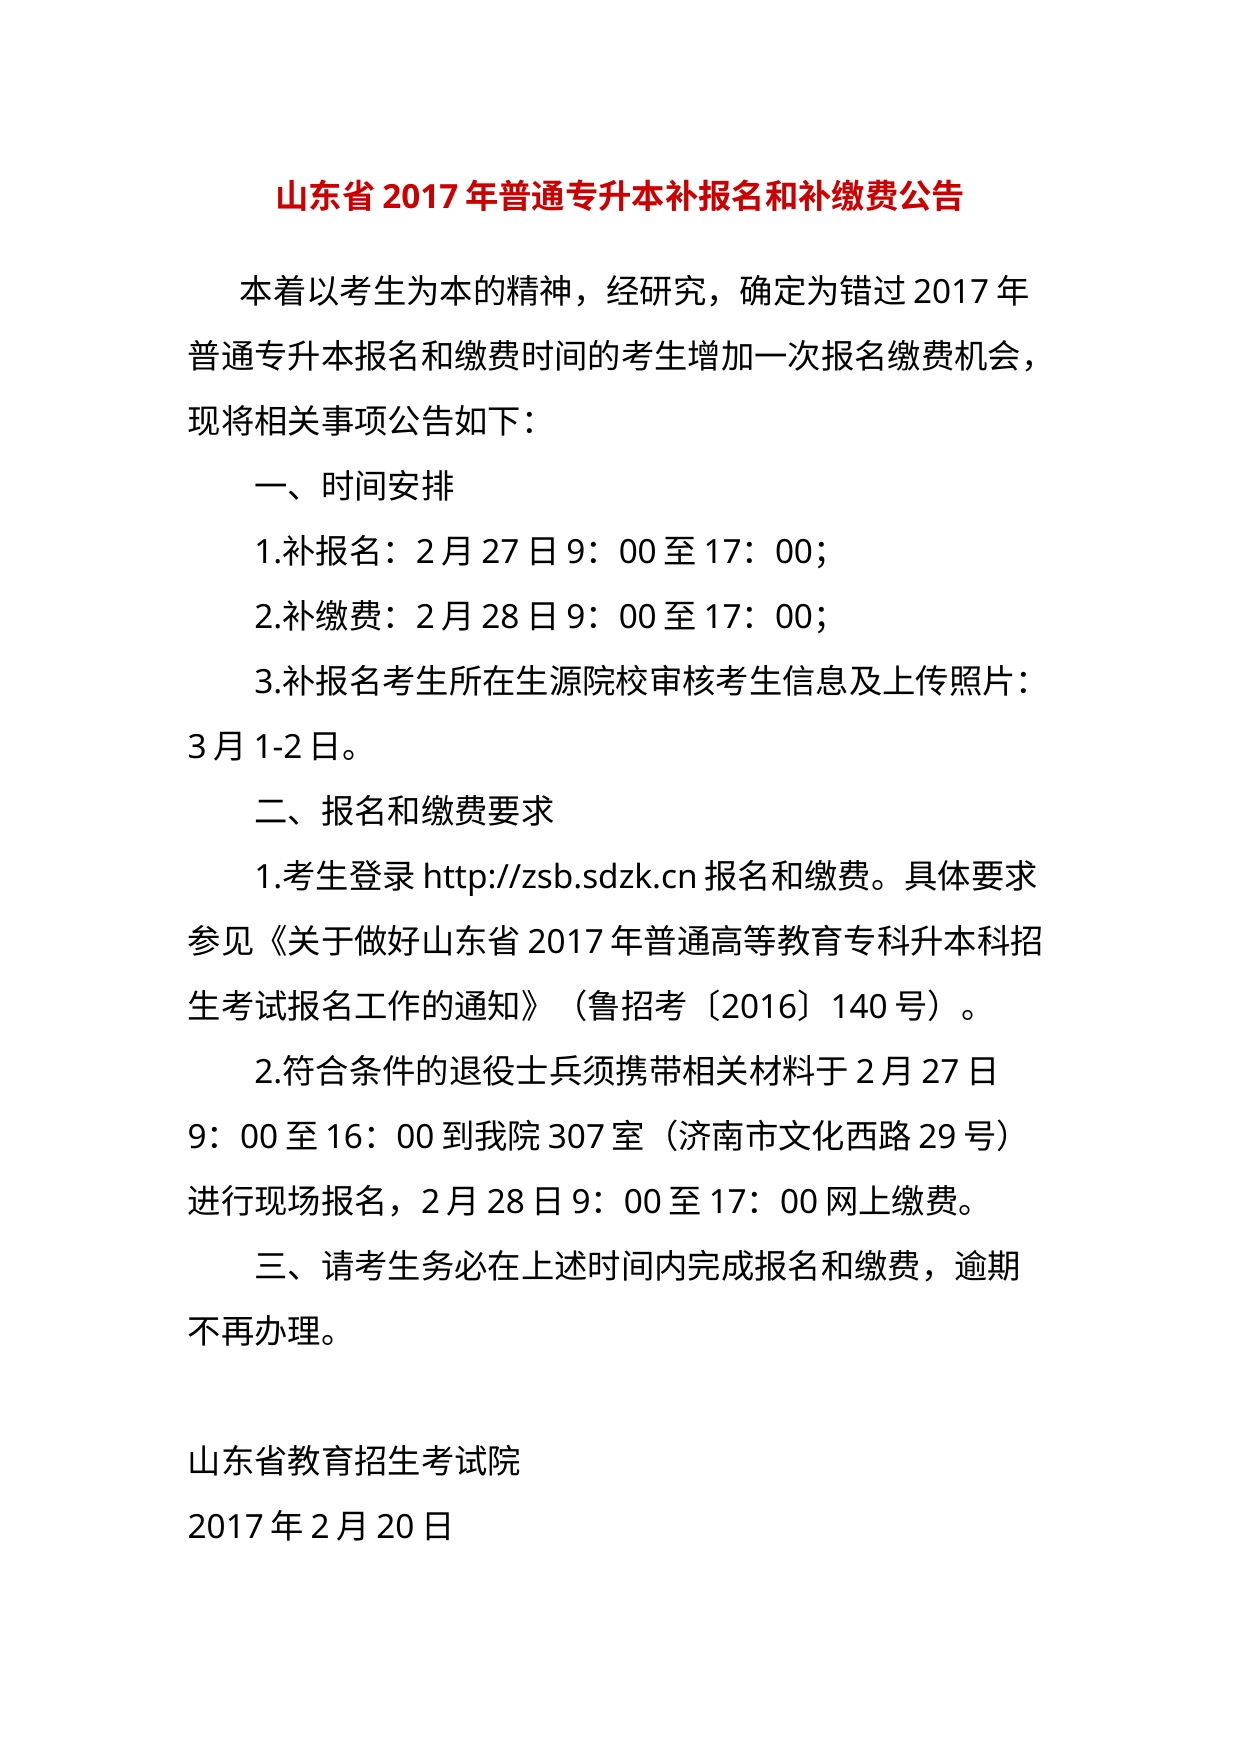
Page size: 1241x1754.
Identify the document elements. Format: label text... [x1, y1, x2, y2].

text 本着以考生为本的精神，经研究，确定为错过2017年普通专升本报名和缴费时间的考生增加一次报名缴费机会，现将相关事项公告如下： 一、时间安排 1.补报名：2月27日9：00至17：00； 2.补缴费：2月28日9：00至17：00； 3.补报名考生所在生源院校审核考生信息及上传照片：3月1-2日。 二、报名和缴费要求 1.考生登录http://zsb.sdzk.cn报名和缴费。具体要求参见《关于做好山东省2017年普通高等教育专科升本科招生考试报名工作的通知》（鲁招考〔2016〕140号）。 2.符合条件的退役士兵须携带相关材料于2月27日9：00至16：00到我院307室（济南市文化西路29号）进行现场报名，2月28日9：00至17：00网上缴费。 三、请考生务必在上述时间内完成报名和缴费，逾期不再办理。 山东省教育招生考试院 2017年2月20日 [187, 256, 1053, 1556]
text 山东省2017年普通专升本补报名和补缴费公告 [187, 162, 1053, 227]
